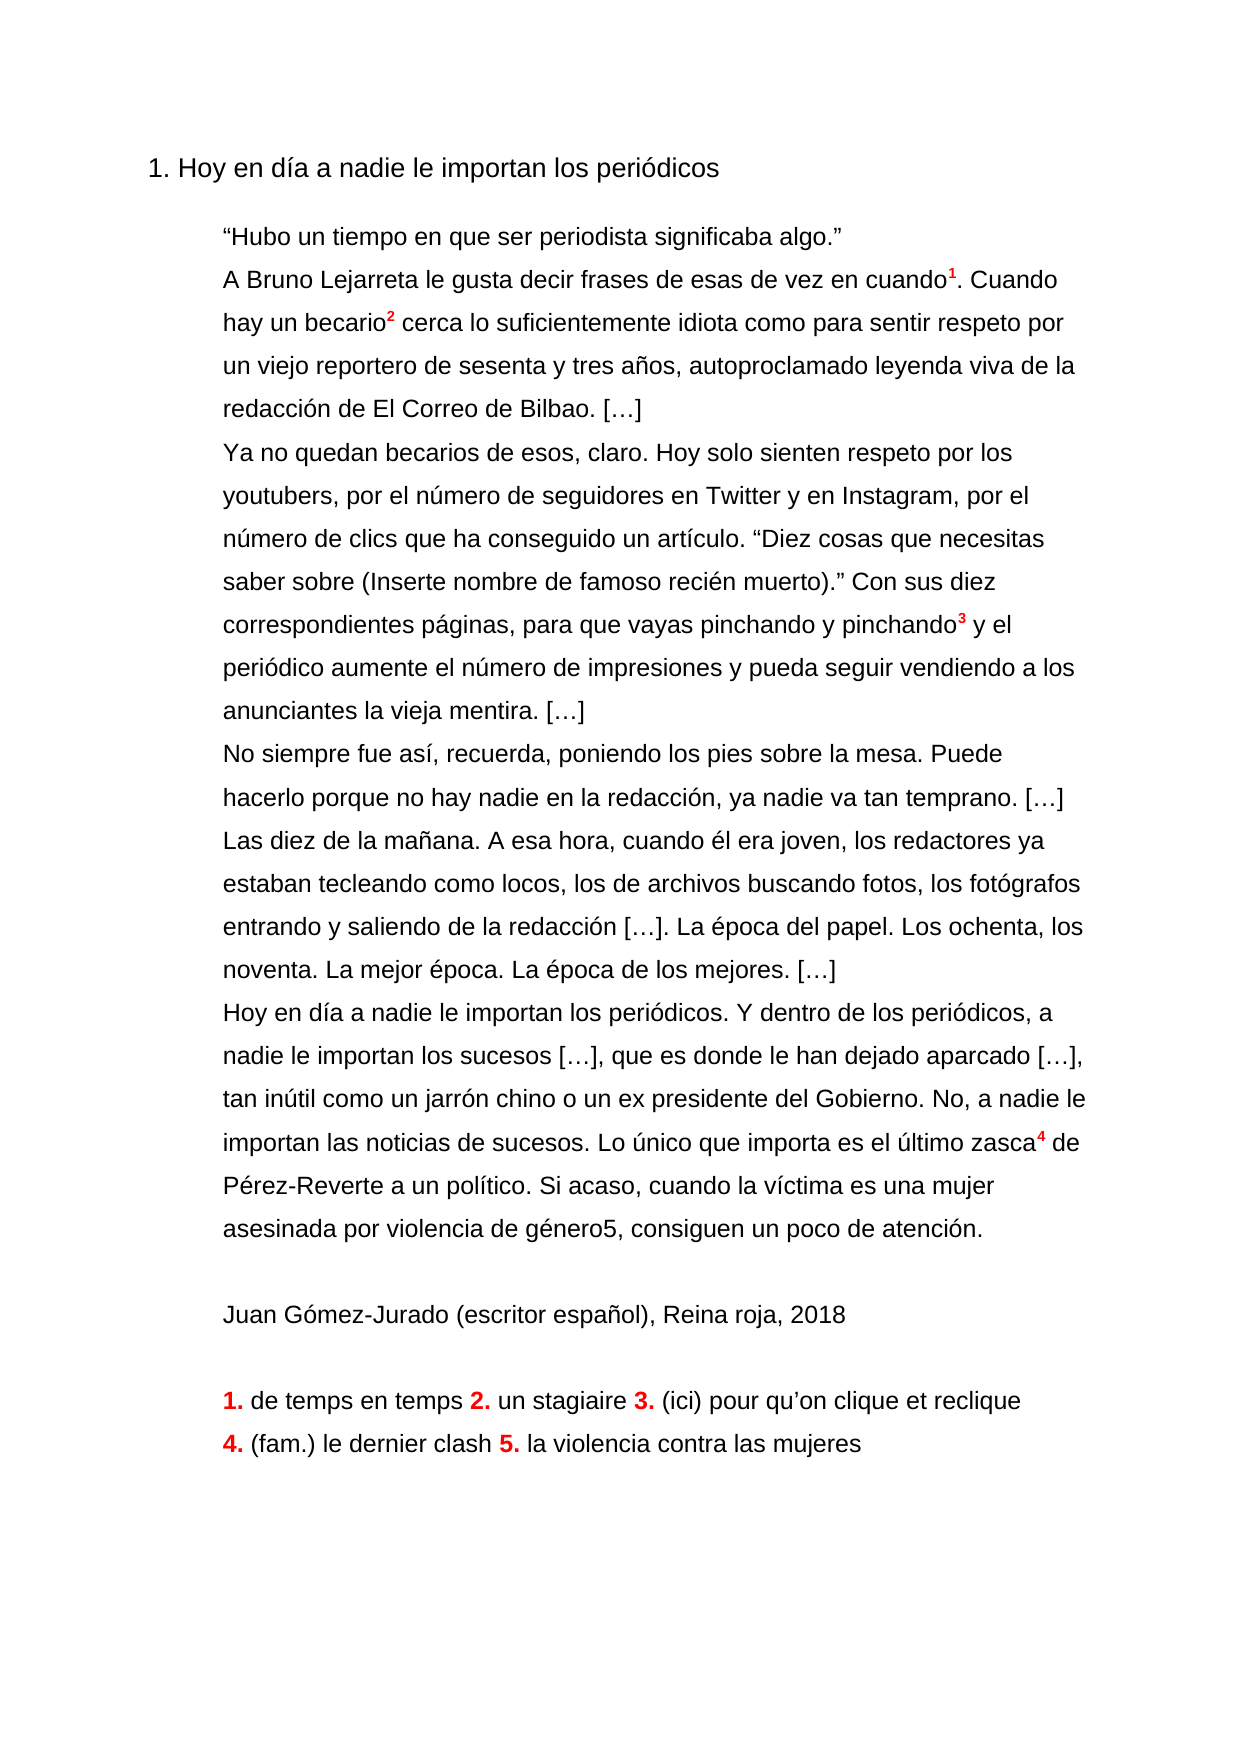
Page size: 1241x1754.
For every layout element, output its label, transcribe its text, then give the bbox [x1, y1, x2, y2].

list Ya no quedan becarios de esos, claro. Hoy solo sienten respeto por los youtubers, por el número de seguidores en Twitter y en Instagram, por el número de clics que ha conseguido un artículo. “Diez cosas que necesitas saber sobre (Inserte nombre de famoso recién muerto).” Con sus diez correspondientes páginas, para que vayas pinchando y pinchando3 y el periódico aumente el número de impresiones y pueda seguir vendiendo a los anunciantes la vieja mentira. […] [223, 437, 1093, 725]
list hay un becario2 cerca lo suficientemente idiota como para sentir respeto por [223, 308, 1093, 337]
subtitle 1. Hoy en día a nadie le importan los periódicos [148, 152, 1093, 183]
list noventa. La mejor época. La época de los mejores. […] [223, 955, 1093, 984]
list A Bruno Lejarreta le gusta decir frases de esas de vez en cuando1. Cuando [223, 265, 1093, 294]
list estaban tecleando como locos, los de archivos buscando fotos, los fotógrafos [223, 869, 1093, 897]
list Juan Gómez-Jurado (escritor español), Reina roja, 2018 [223, 1300, 1093, 1329]
list entrando y saliendo de la redacción […]. La época del papel. Los ochenta, los [223, 912, 1093, 941]
list un viejo reportero de sesenta y tres años, autoproclamado leyenda viva de la [223, 351, 1093, 380]
list 1. de temps en temps 2. un stagiaire 3. (ici) pour qu’on clique et reclique 4. (fam.) le dernier clash 5. la violencia contra las mujeres [223, 1386, 1093, 1458]
list redacción de El Correo de Bilbao. […] [223, 394, 1093, 423]
list No siempre fue así, recuerda, poniendo los pies sobre la mesa. Puede hacerlo porque no hay nadie en la redacción, ya nadie va tan temprano. […] [223, 739, 1093, 811]
list “Hubo un tiempo en que ser periodista significaba algo.” [223, 222, 1093, 251]
list Las diez de la mañana. A esa hora, cuando él era joven, los redactores ya [223, 826, 1093, 854]
list Hoy en día a nadie le importan los periódicos. Y dentro de los periódicos, a nadie le importan los sucesos […], que es donde le han dejado aparcado […], tan inútil como un jarrón chino o un ex presidente del Gobierno. No, a nadie le importan las noticias de sucesos. Lo único que importa es el último zasca4 de Pérez-Reverte a un político. Si acaso, cuando la víctima es una mujer asesinada por violencia de género5, consiguen un poco de atención. [223, 998, 1093, 1242]
